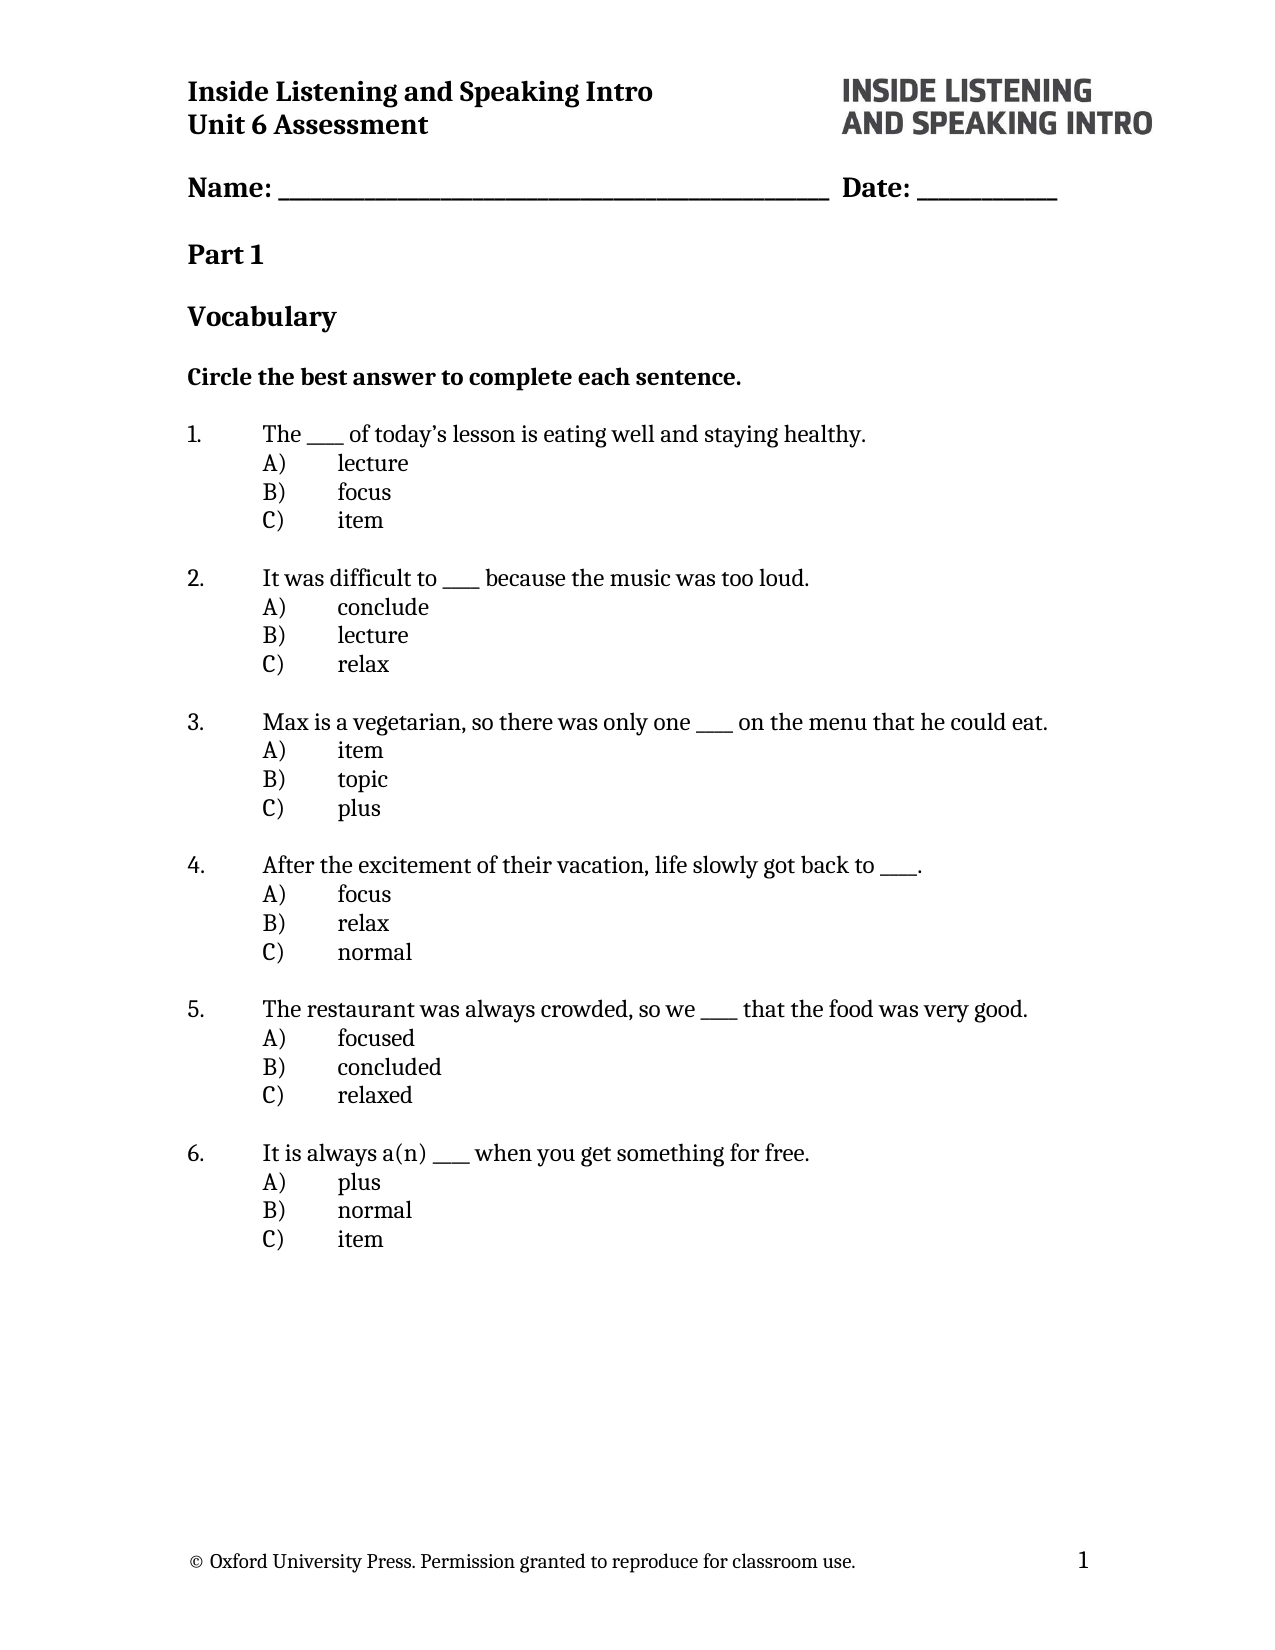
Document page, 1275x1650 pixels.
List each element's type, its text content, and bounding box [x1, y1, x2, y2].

text 6. It is always a(n) ____ when you get something for free. [187, 1139, 1087, 1167]
text B) focus [187, 477, 1087, 506]
text Name: ___________________________________________________ Date: _____________ [187, 171, 1087, 204]
text B) relax [187, 909, 1087, 937]
text A) item [187, 736, 1087, 765]
text Circle the best answer to complete each sentence. [187, 362, 1087, 391]
text B) lecture [187, 621, 1087, 650]
text C) relax [187, 650, 1087, 679]
text 5. The restaurant was always crowded, so we ____ that the food was very good. [187, 995, 1087, 1024]
text B) normal [187, 1196, 1087, 1225]
text A) focused [187, 1024, 1087, 1052]
text C) item [187, 1225, 1087, 1254]
text C) relaxed [187, 1081, 1087, 1110]
text B) topic [187, 765, 1087, 794]
text Vocabulary [187, 300, 1087, 334]
text A) plus [187, 1167, 1087, 1196]
text B) concluded [187, 1052, 1087, 1081]
text Part 1 [187, 238, 1087, 271]
text A) conclude [187, 592, 1087, 621]
text A) lecture [187, 449, 1087, 477]
text C) item [187, 506, 1087, 535]
text 3. Max is a vegetarian, so there was only one ____ on the menu that he could eat. [187, 707, 1087, 736]
text C) plus [187, 794, 1087, 822]
picture [831, 63, 1164, 149]
text A) focus [187, 880, 1087, 909]
text 4. After the excitement of their vacation, life slowly got back to ____. [187, 851, 1087, 880]
text C) normal [187, 937, 1087, 966]
text 1. The ____ of today’s lesson is eating well and staying healthy. [187, 420, 1087, 449]
text 2. It was difficult to ____ because the music was too loud. [187, 564, 1087, 592]
